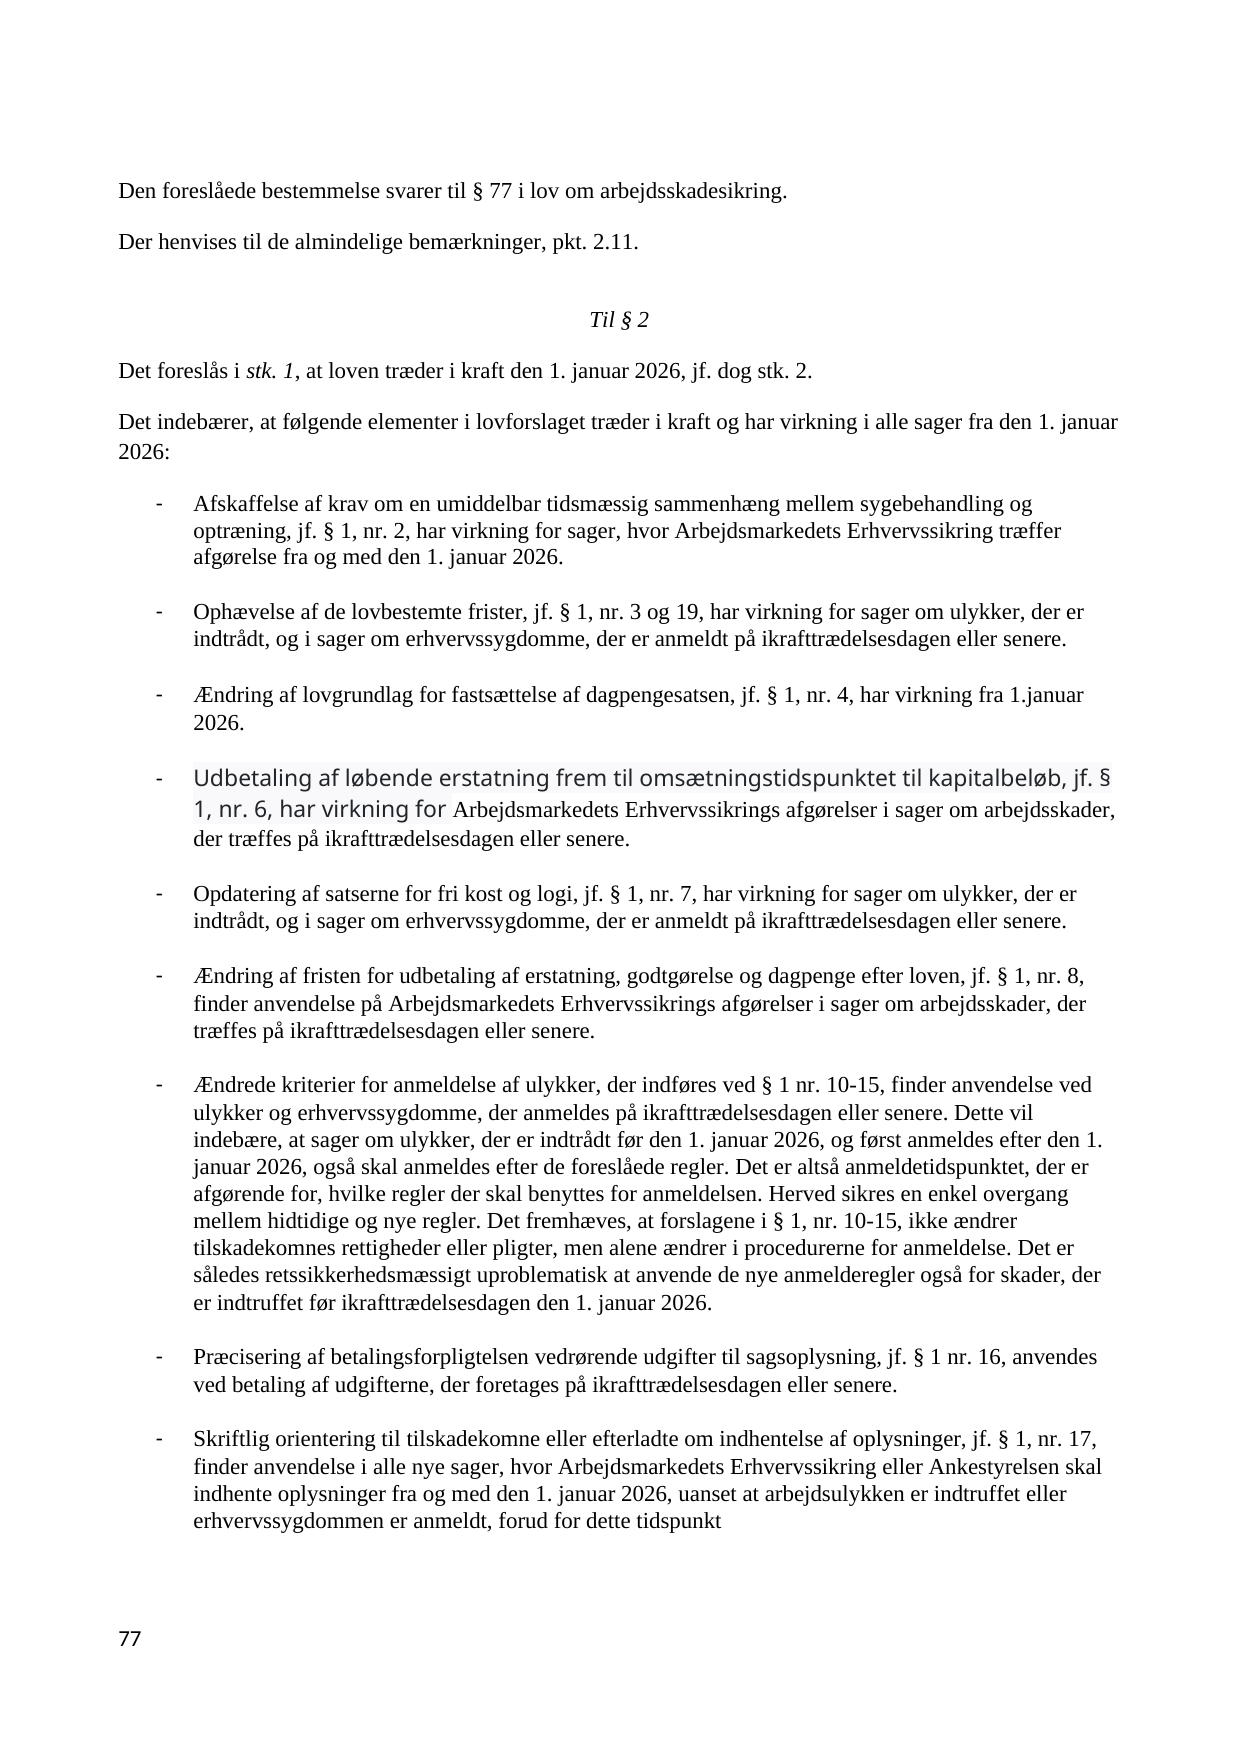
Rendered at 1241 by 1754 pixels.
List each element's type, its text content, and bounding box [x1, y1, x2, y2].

list Afskaffelse af krav om en umiddelbar tidsmæssig sammenhæng mellem sygebehandling og optræning, jf. § 1, nr. 2, har virkning for sager, hvor Arbejdsmarkedets Erhvervssikring træffer afgørelse fra og med den 1. januar 2026. [156, 489, 1122, 570]
text Det indebærer, at følgende elementer i lovforslaget træder i kraft og har virkning i alle sager fra den 1. januar 2026: [118, 408, 1122, 464]
text Til § 2 [118, 306, 1122, 332]
list Ændring af fristen for udbetaling af erstatning, godtgørelse og dagpenge efter loven, jf. § 1, nr. 8, finder anvendelse på Arbejdsmarkedets Erhvervssikrings afgørelser i sager om arbejdsskader, der træffes på ikrafttrædelsesdagen eller senere. [156, 961, 1122, 1043]
list Præcisering af betalingsforpligtelsen vedrørende udgifter til sagsoplysning, jf. § 1 nr. 16, anvendes ved betaling af udgifterne, der foretages på ikrafttrædelsesdagen eller senere. [156, 1342, 1122, 1397]
text Den foreslåede bestemmelse svarer til § 77 i lov om arbejdsskadesikring. [118, 177, 1122, 203]
list Ophævelse af de lovbestemte frister, jf. § 1, nr. 3 og 19, har virkning for sager om ulykker, der er indtrådt, og i sager om erhvervssygdomme, der er anmeldt på ikrafttrædelsesdagen eller senere. [156, 597, 1122, 680]
list Udbetaling af løbende erstatning frem til omsætningstidspunktet til kapitalbeløb, jf. § 1, nr. 6, har virkning for Arbejdsmarkedets Erhvervssikrings afgørelser i sager om arbejdsskader, der træffes på ikrafttrædelsesdagen eller senere. [156, 762, 1122, 852]
list Ændring af lovgrundlag for fastsættelse af dagpengesatsen, jf. § 1, nr. 4, har virkning fra 1.januar 2026. [156, 680, 1122, 735]
list Ændrede kriterier for anmeldelse af ulykker, der indføres ved § 1 nr. 10-15, finder anvendelse ved ulykker og erhvervssygdomme, der anmeldes på ikrafttrædelsesdagen eller senere. Dette vil indebære, at sager om ulykker, der er indtrådt før den 1. januar 2026, og først anmeldes efter den 1. januar 2026, også skal anmeldes efter de foreslåede regler. Det er altså anmeldetidspunktet, der er afgørende for, hvilke regler der skal benyttes for anmeldelsen. Herved sikres en enkel overgang mellem hidtidige og nye regler. Det fremhæves, at forslagene i § 1, nr. 10-15, ikke ændrer tilskadekomnes rettigheder eller pligter, men alene ændrer i procedurerne for anmeldelse. Det er således retssikkerhedsmæssigt uproblematisk at anvende de nye anmelderegler også for skader, der er indtruffet før ikrafttrædelsesdagen den 1. januar 2026. [156, 1070, 1122, 1315]
text Det foreslås i stk. 1, at loven træder i kraft den 1. januar 2026, jf. dog stk. 2. [118, 357, 1122, 383]
text Der henvises til de almindelige bemærkninger, pkt. 2.11. [118, 228, 1122, 254]
list Opdatering af satserne for fri kost og logi, jf. § 1, nr. 7, har virkning for sager om ulykker, der er indtrådt, og i sager om erhvervssygdomme, der er anmeldt på ikrafttrædelsesdagen eller senere. [156, 879, 1122, 934]
list Skriftlig orientering til tilskadekomne eller efterladte om indhentelse af oplysninger, jf. § 1, nr. 17, finder anvendelse i alle nye sager, hvor Arbejdsmarkedets Erhvervssikring eller Ankestyrelsen skal indhente oplysninger fra og med den 1. januar 2026, uanset at arbejdsulykken er indtruffet eller erhvervssygdommen er anmeldt, forud for dette tidspunkt [156, 1424, 1122, 1533]
